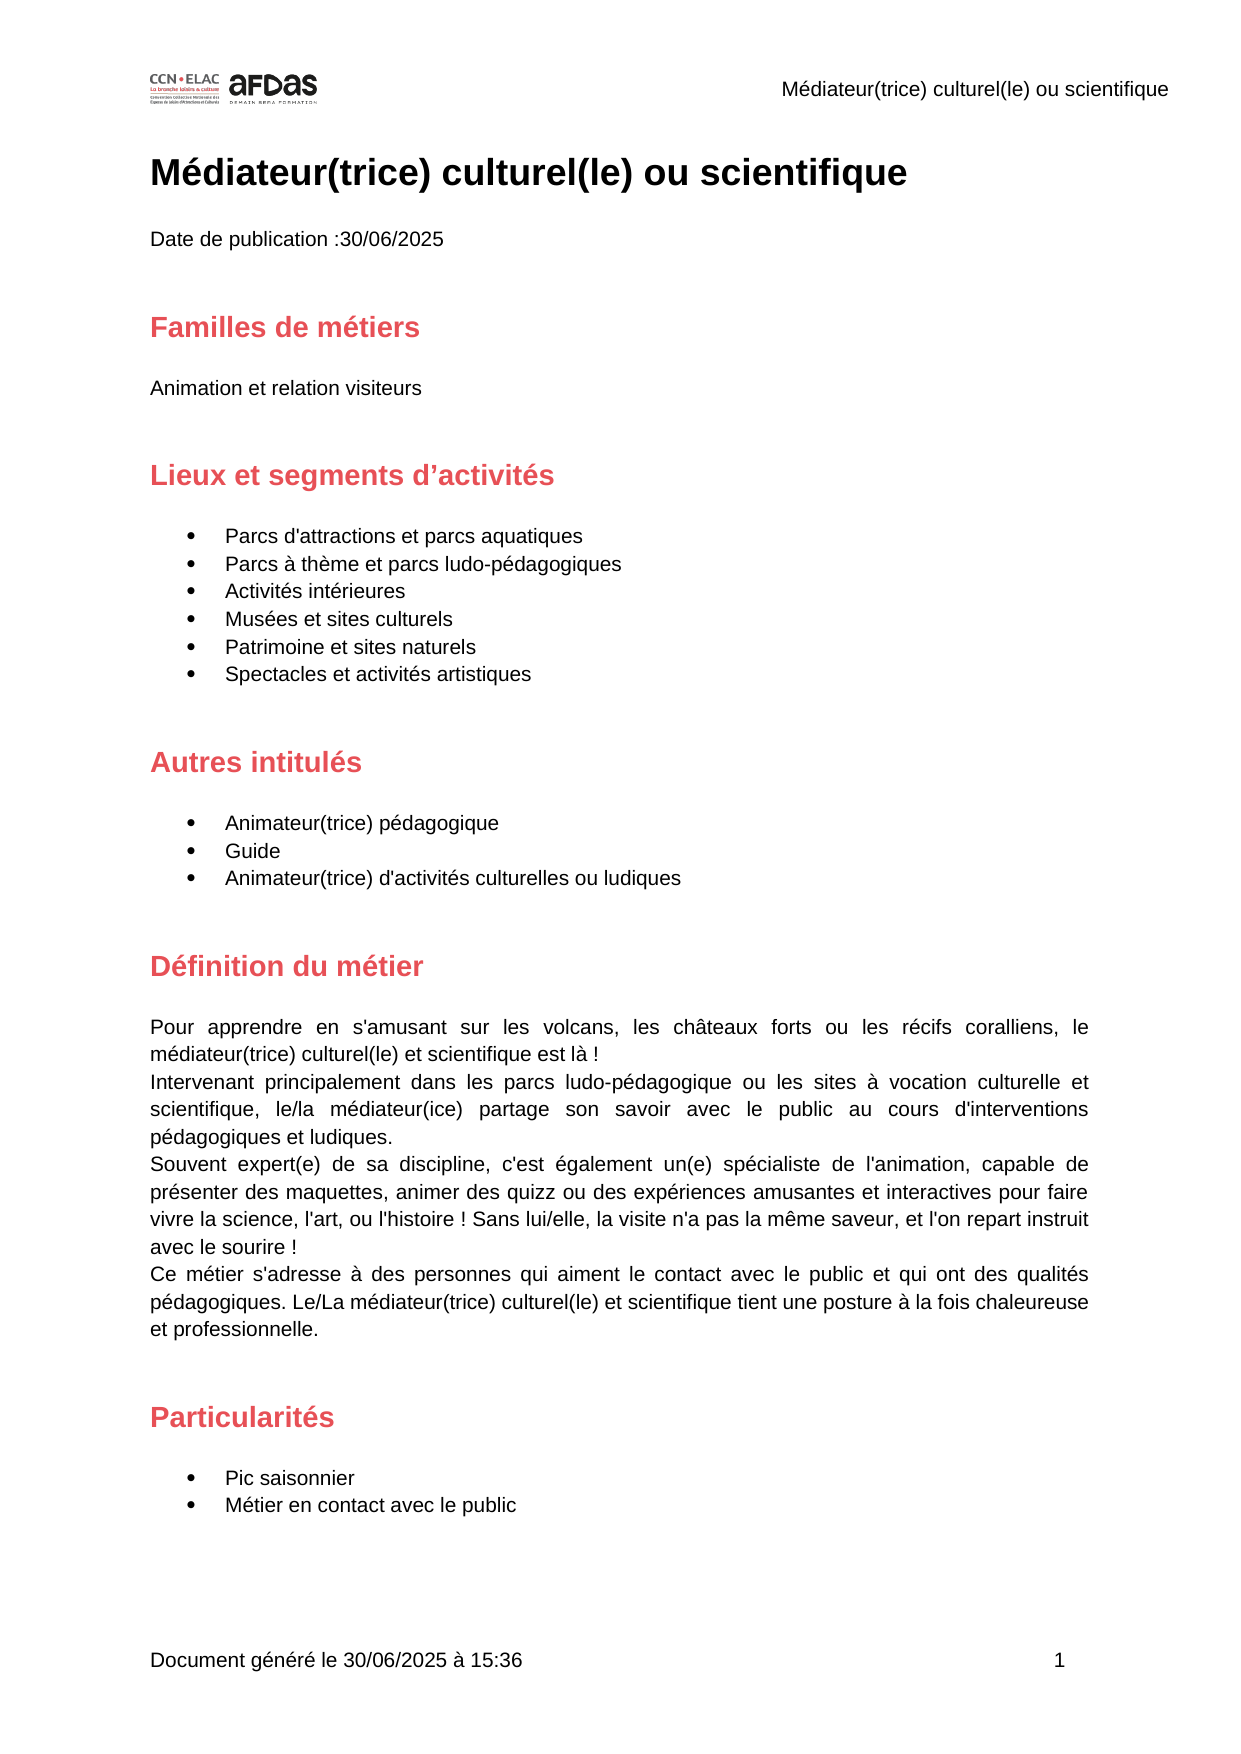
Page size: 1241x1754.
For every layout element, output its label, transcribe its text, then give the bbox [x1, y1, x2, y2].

list Patrimoine et sites naturels [187, 634, 1090, 659]
list Musées et sites culturels [187, 607, 1090, 631]
list Activités intérieures [187, 579, 1090, 603]
list Animateur(trice) pédagogique [187, 811, 1090, 835]
list Parcs d'attractions et parcs aquatiques [187, 524, 1090, 548]
text Médiateur(trice) culturel(le) ou scientifique [150, 150, 1090, 193]
text Souvent expert(e) de sa discipline, c'est également un(e) spécialiste de l'animation, capable de présenter des maquettes, animer des quizz ou des expériences amusantes et interactives pour faire vivre la science, l'art, ou l'histoire ! Sans lui/elle, la visite n'a pas la même saveur, et l'on repart instruit avec le sourire ! [150, 1152, 1090, 1259]
text Autres intitulés [150, 745, 1090, 778]
text Date de publication :30/06/2025 [150, 227, 1090, 251]
list Parcs à thème et parcs ludo-pédagogiques [187, 552, 1090, 576]
list Spectacles et activités artistiques [187, 662, 1090, 686]
list Pic saisonnier [187, 1466, 1090, 1490]
text Définition du métier [150, 949, 1090, 982]
text Ce métier s'adresse à des personnes qui aiment le contact avec le public et qui ont des qualités pédagogiques. Le/La médiateur(trice) culturel(le) et scientifique tient une posture à la fois chaleureuse et professionnelle. [150, 1262, 1090, 1341]
picture [150, 74, 317, 104]
text Particularités [150, 1400, 1090, 1433]
text Lieux et segments d’activités [150, 458, 1090, 492]
text Familles de métiers [150, 309, 1090, 343]
text Intervenant principalement dans les parcs ludo-pédagogique ou les sites à vocation culturelle et scientifique, le/la médiateur(ice) partage son savoir avec le public au cours d'interventions pédagogiques et ludiques. [150, 1070, 1090, 1149]
list Animateur(trice) d'activités culturelles ou ludiques [187, 866, 1090, 890]
text Animation et relation visiteurs [150, 376, 1090, 399]
text Pour apprendre en s'amusant sur les volcans, les châteaux forts ou les récifs coralliens, le médiateur(trice) culturel(le) et scientifique est là ! [150, 1015, 1090, 1066]
list Métier en contact avec le public [187, 1493, 1090, 1517]
list Guide [187, 838, 1090, 862]
